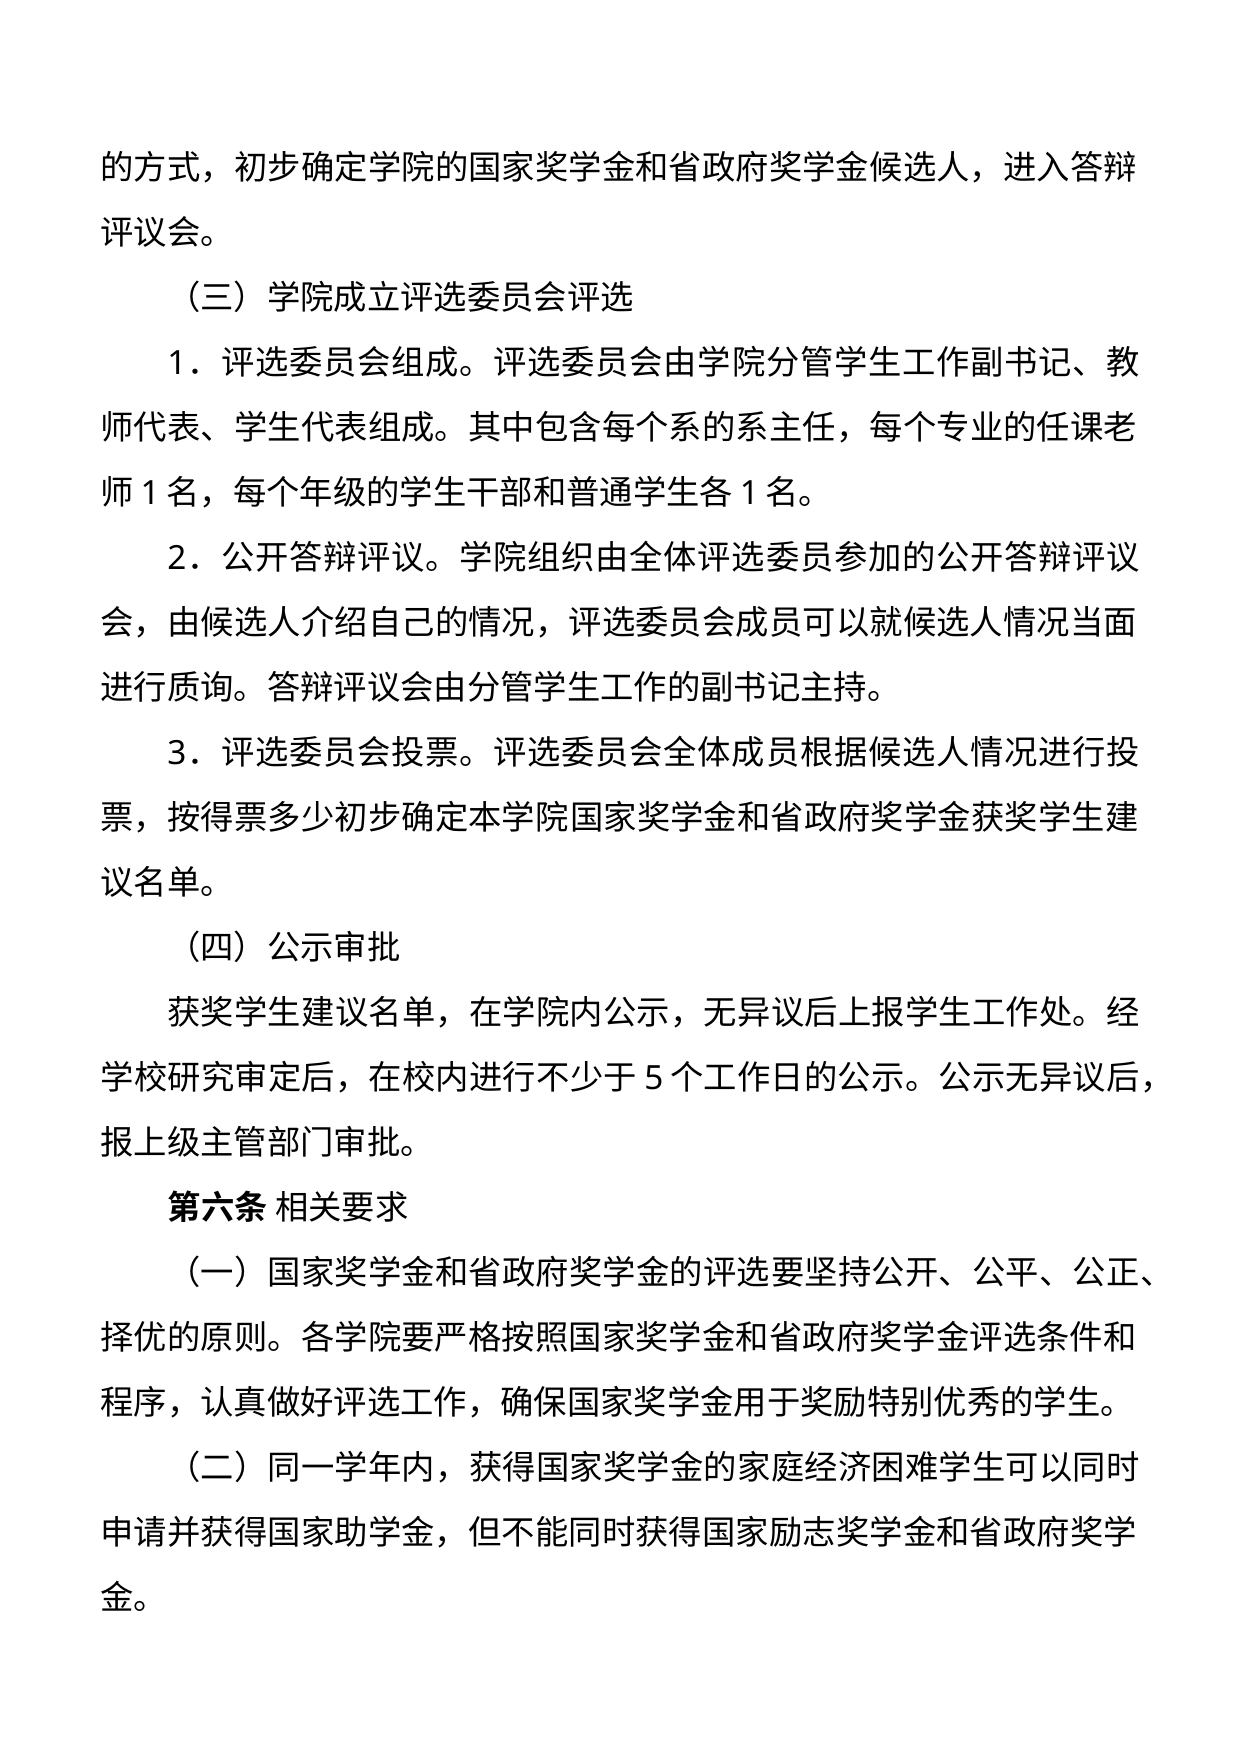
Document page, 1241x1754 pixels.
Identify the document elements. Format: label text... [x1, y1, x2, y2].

text 3．评选委员会投票。评选委员会全体成员根据候选人情况进行投票，按得票多少初步确定本学院国家奖学金和省政府奖学金获奖学生建议名单。 [100, 717, 1140, 912]
text （二）同一学年内，获得国家奖学金的家庭经济困难学生可以同时申请并获得国家助学金，但不能同时获得国家励志奖学金和省政府奖学金。 [100, 1432, 1140, 1627]
text 第六条 相关要求 [100, 1172, 1140, 1237]
text 获奖学生建议名单，在学院内公示，无异议后上报学生工作处。经学校研究审定后，在校内进行不少于5个工作日的公示。公示无异议后，报上级主管部门审批。 [100, 977, 1140, 1172]
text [100, 132, 1140, 262]
text 2．公开答辩评议。学院组织由全体评选委员参加的公开答辩评议会，由候选人介绍自己的情况，评选委员会成员可以就候选人情况当面进行质询。答辩评议会由分管学生工作的副书记主持。 [100, 522, 1140, 717]
text 1．评选委员会组成。评选委员会由学院分管学生工作副书记、教师代表、学生代表组成。其中包含每个系的系主任，每个专业的任课老师1名，每个年级的学生干部和普通学生各1名。 [100, 327, 1140, 522]
text （三）学院成立评选委员会评选 [100, 262, 1140, 327]
text （四）公示审批 [100, 912, 1140, 977]
text （一）国家奖学金和省政府奖学金的评选要坚持公开、公平、公正、择优的原则。各学院要严格按照国家奖学金和省政府奖学金评选条件和程序，认真做好评选工作，确保国家奖学金用于奖励特别优秀的学生。 [100, 1237, 1140, 1432]
